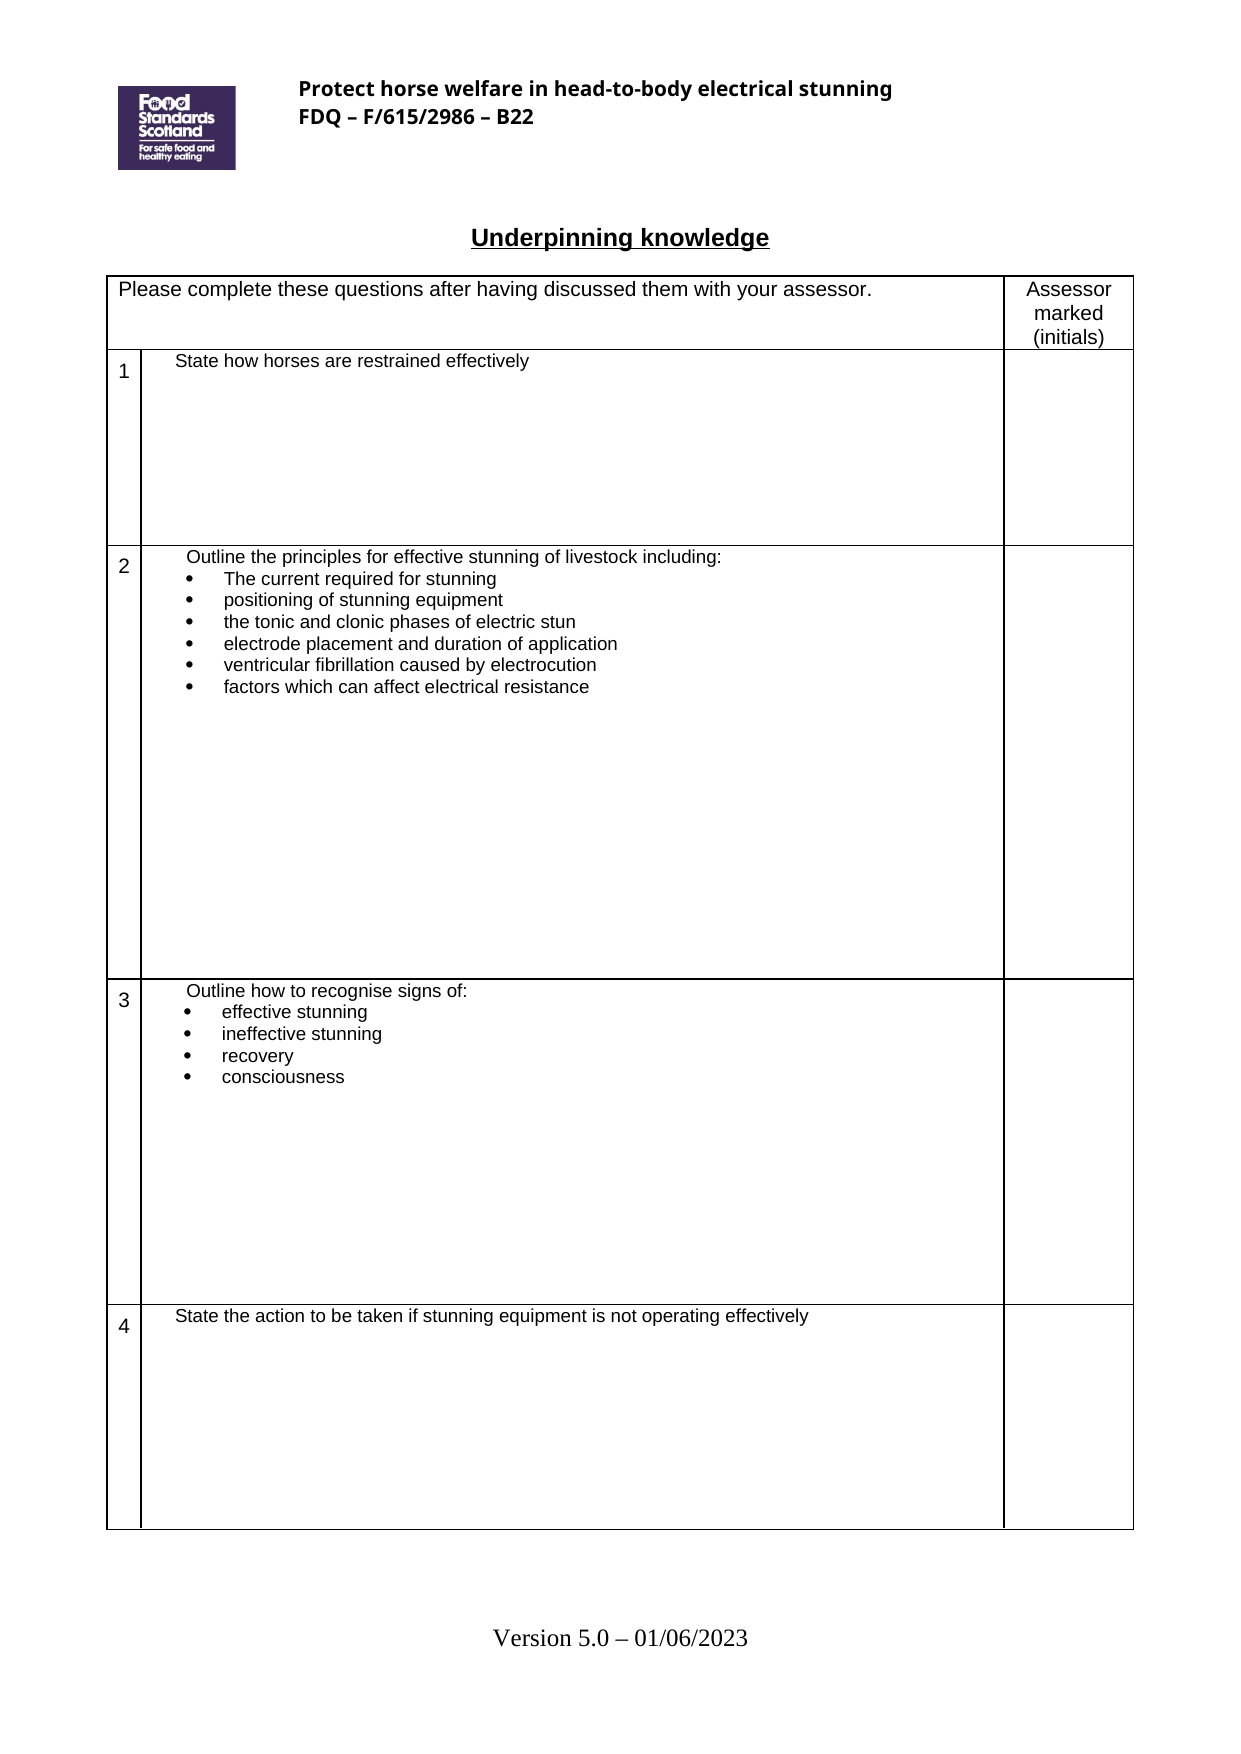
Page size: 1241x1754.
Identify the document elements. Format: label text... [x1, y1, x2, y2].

table_cell [142, 1305, 1003, 1528]
table_cell [1005, 1305, 1133, 1528]
table_cell [142, 546, 1003, 978]
table_cell [1005, 546, 1133, 978]
table_cell [1005, 980, 1133, 1304]
table_cell [1005, 350, 1133, 544]
text Underpinning knowledge [118, 223, 1122, 251]
table_cell 1 [108, 350, 140, 544]
table_cell 2 [108, 546, 140, 978]
table_cell 4 [108, 1305, 140, 1528]
table_cell 3 [108, 980, 140, 1304]
table_cell [142, 350, 1003, 544]
table_cell [142, 980, 1003, 1304]
table_header Assessor marked (initials) [1005, 277, 1133, 349]
picture [118, 86, 236, 170]
table_header Please complete these questions after having discussed them with your assessor. [108, 277, 1003, 349]
